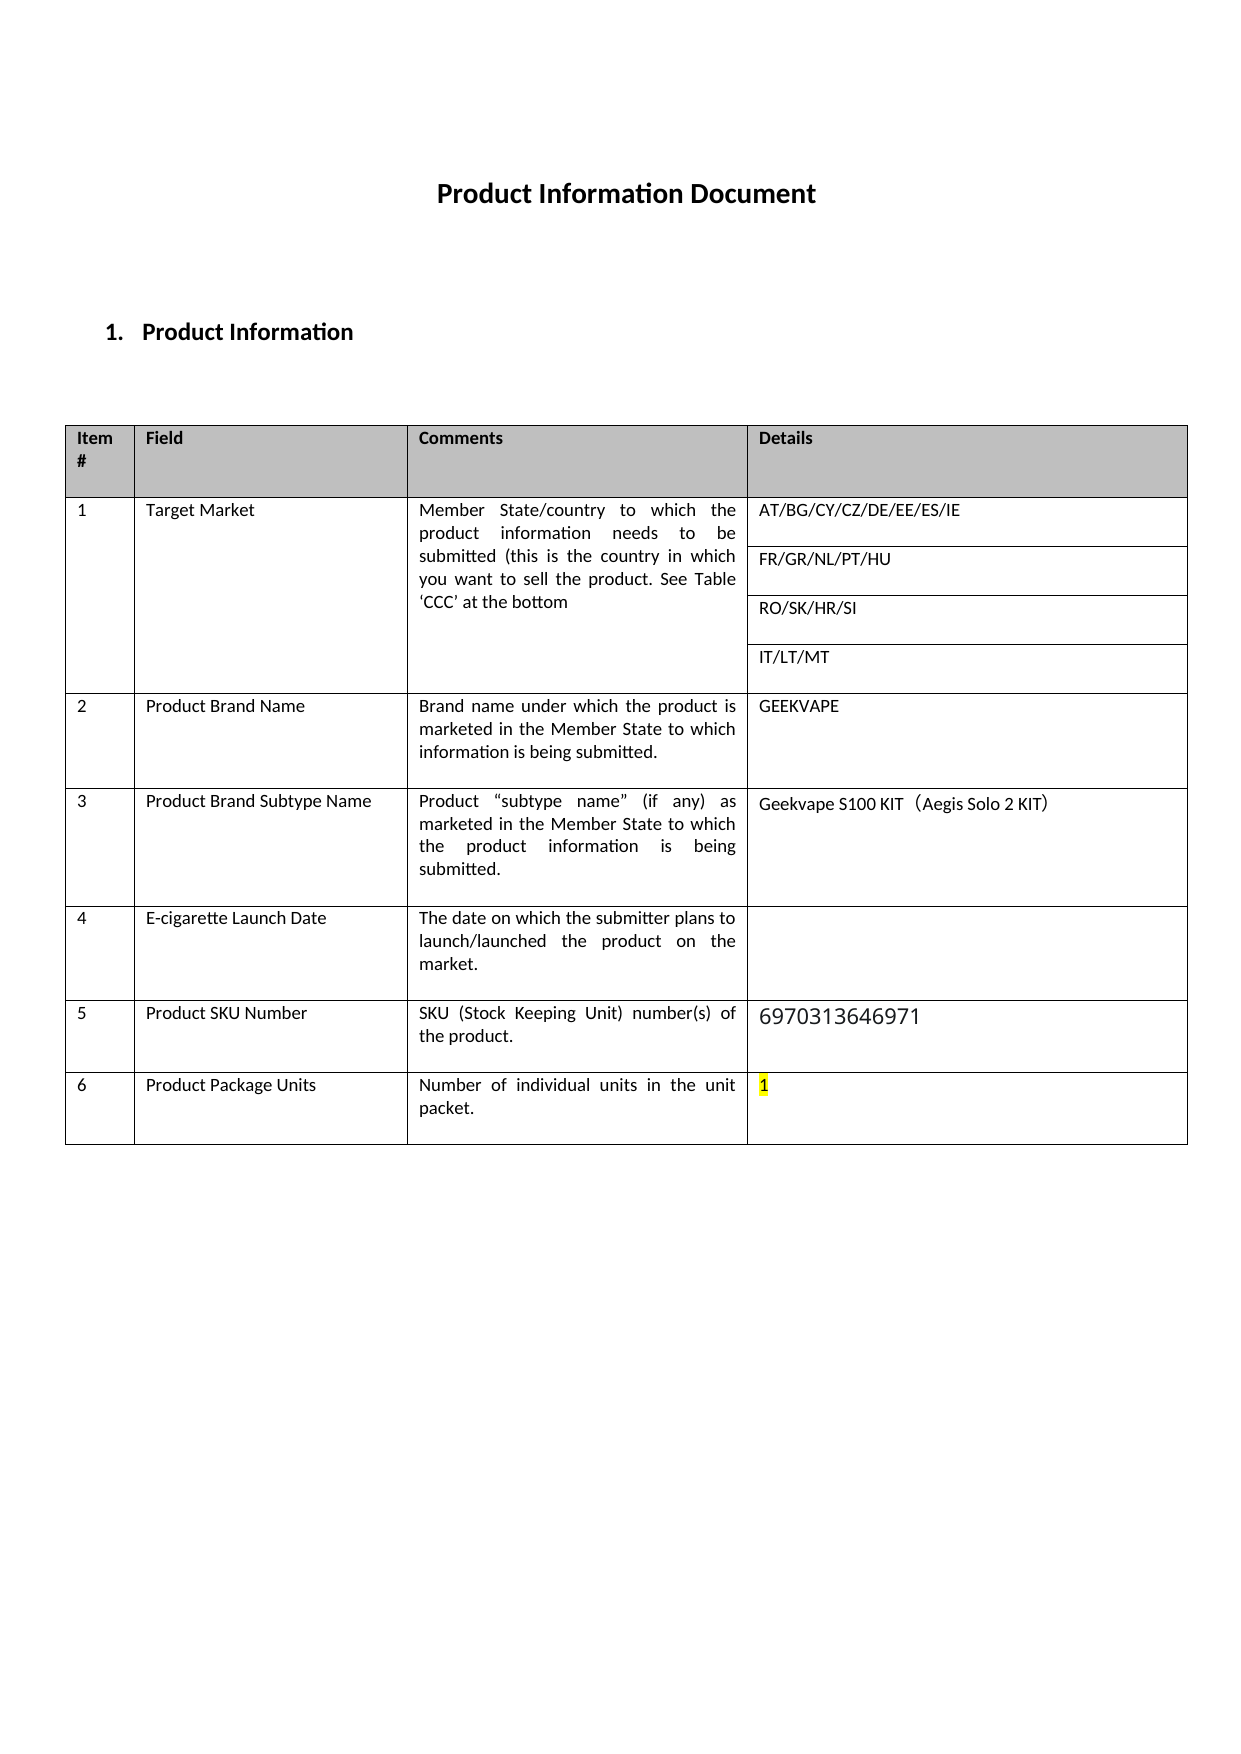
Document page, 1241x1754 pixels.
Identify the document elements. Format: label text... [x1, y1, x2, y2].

table_cell FR/GR/NL/PT/HU [748, 547, 1187, 595]
table_cell Member State/country to which the product information needs to be submitted (this is the country in which you want to sell the product. See Table ‘CCC’ at the bottom [408, 498, 747, 693]
table_cell Geekvape S100 KIT（Aegis Solo 2 KIT） [748, 789, 1187, 906]
table_cell 5 [66, 1001, 134, 1072]
table_cell Number of individual units in the unit packet. [408, 1073, 747, 1144]
table_cell 2 [66, 694, 134, 788]
table_cell Product “subtype name” (if any) as marketed in the Member State to which the product information is being submitted. [408, 789, 747, 906]
table_cell SKU (Stock Keeping Unit) number(s) of the product. [408, 1001, 747, 1072]
table_cell Brand name under which the product is marketed in the Member State to which information is being submitted. [408, 694, 747, 788]
table_header Details [748, 426, 1187, 497]
table_header Comments [408, 426, 747, 497]
table_cell 4 [66, 907, 134, 1000]
table_cell Product Package Units [135, 1073, 407, 1144]
table_cell 3 [66, 789, 134, 906]
table_cell [748, 907, 1187, 1000]
table_cell GEEKVAPE [748, 694, 1187, 788]
table_cell Product Brand Name [135, 694, 407, 788]
table_cell The date on which the submitter plans to launch/launched the product on the market. [408, 907, 747, 1000]
table_cell Target Market [135, 498, 407, 693]
table_header Item # [66, 426, 134, 497]
table_cell AT/BG/CY/CZ/DE/EE/ES/IE [748, 498, 1187, 546]
table_cell RO/SK/HR/SI [748, 596, 1187, 644]
list Product Information [104, 316, 1165, 346]
table_cell 6970313646971 [748, 1001, 1187, 1072]
table_cell Product Brand Subtype Name [135, 789, 407, 906]
table_cell 1 [66, 498, 134, 693]
table_cell IT/LT/MT [748, 645, 1187, 693]
table_header Field [135, 426, 407, 497]
table_cell 1 [748, 1073, 1187, 1144]
table_cell 6 [66, 1073, 134, 1144]
table_cell E-cigarette Launch Date [135, 907, 407, 1000]
table_cell Product SKU Number [135, 1001, 407, 1072]
